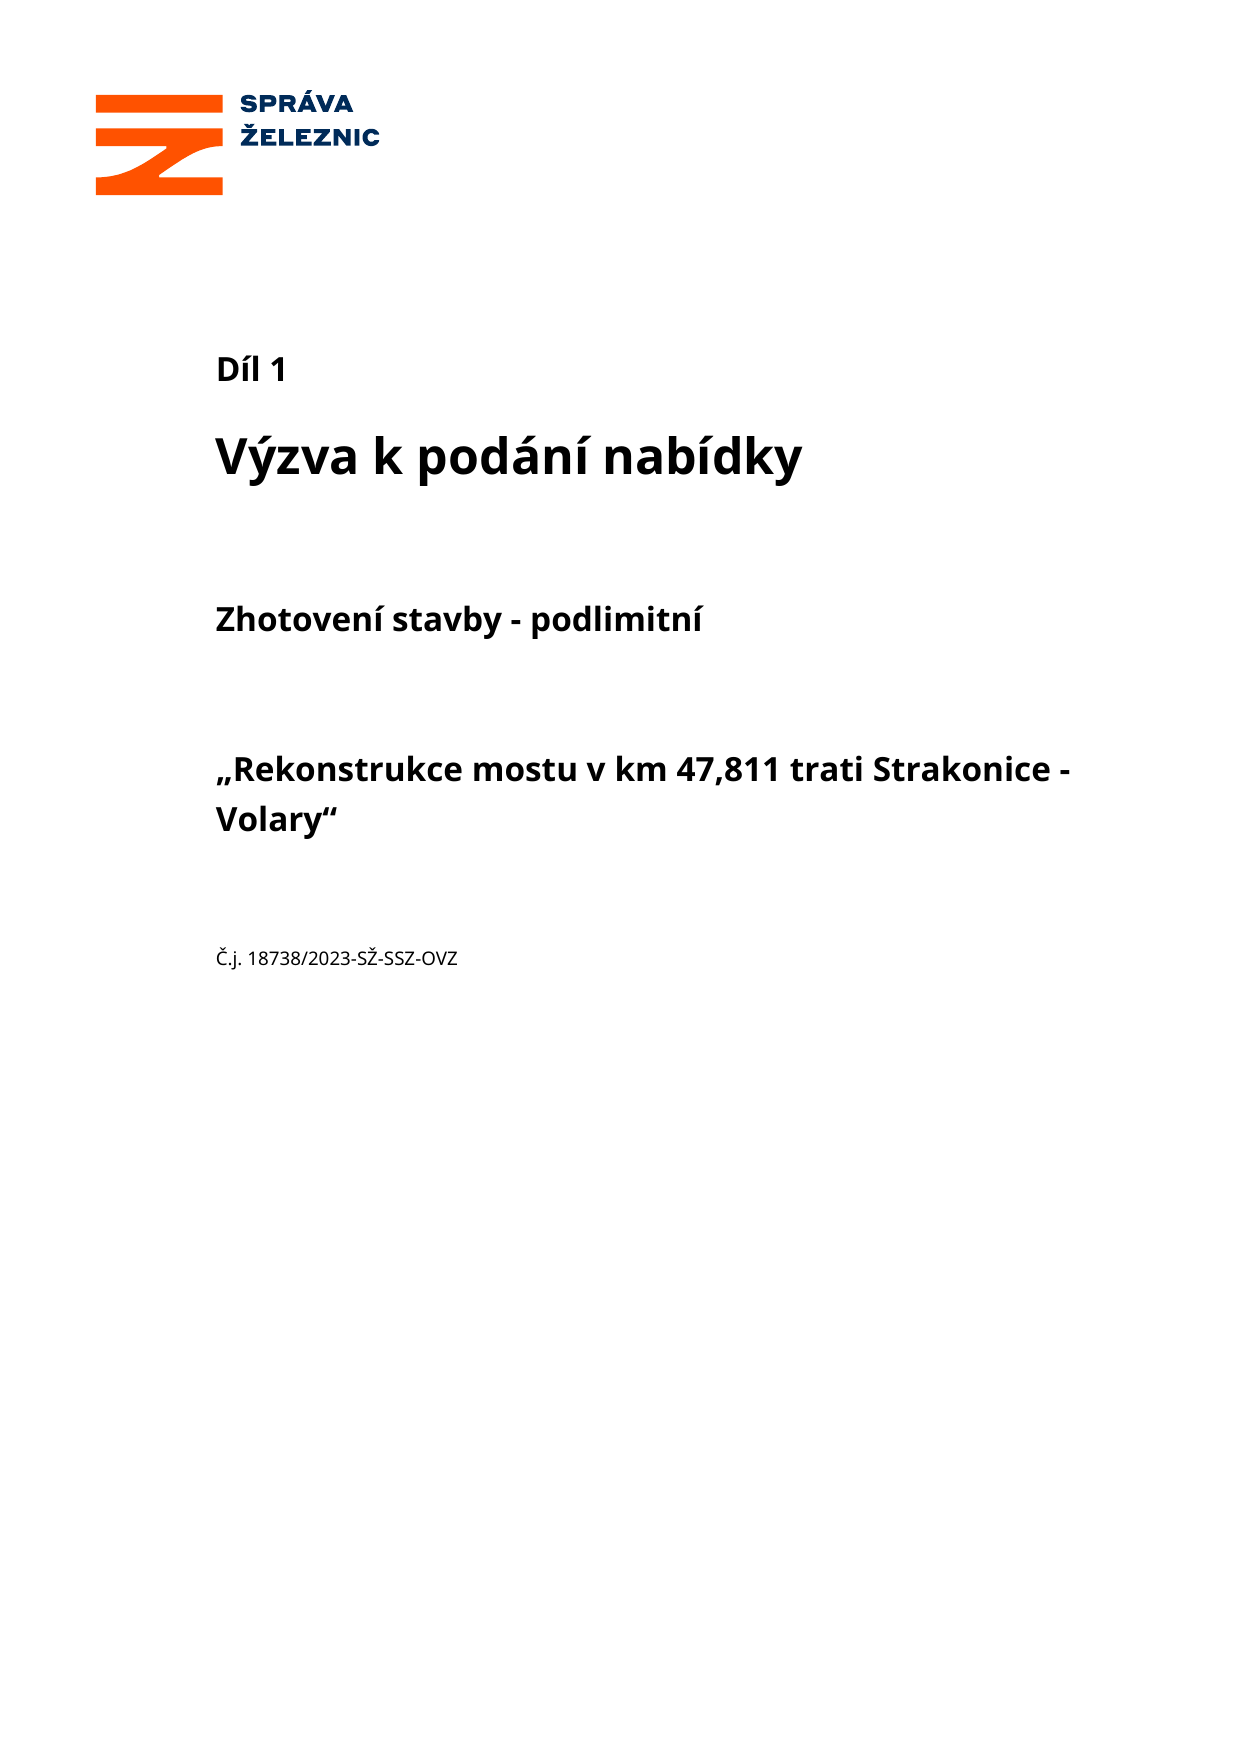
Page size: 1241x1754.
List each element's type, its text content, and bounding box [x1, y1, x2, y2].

text Zhotovení stavby - podlimitní [216, 596, 1122, 641]
text Výzva k podání nabídky [216, 421, 1122, 489]
list Č.j. 18738/2023-SŽ-SSZ-OVZ [216, 945, 1122, 971]
text Díl 1 [216, 346, 1122, 391]
text „Rekonstrukce mostu v km 47,811 trati Strakonice - Volary“ [216, 746, 1122, 841]
